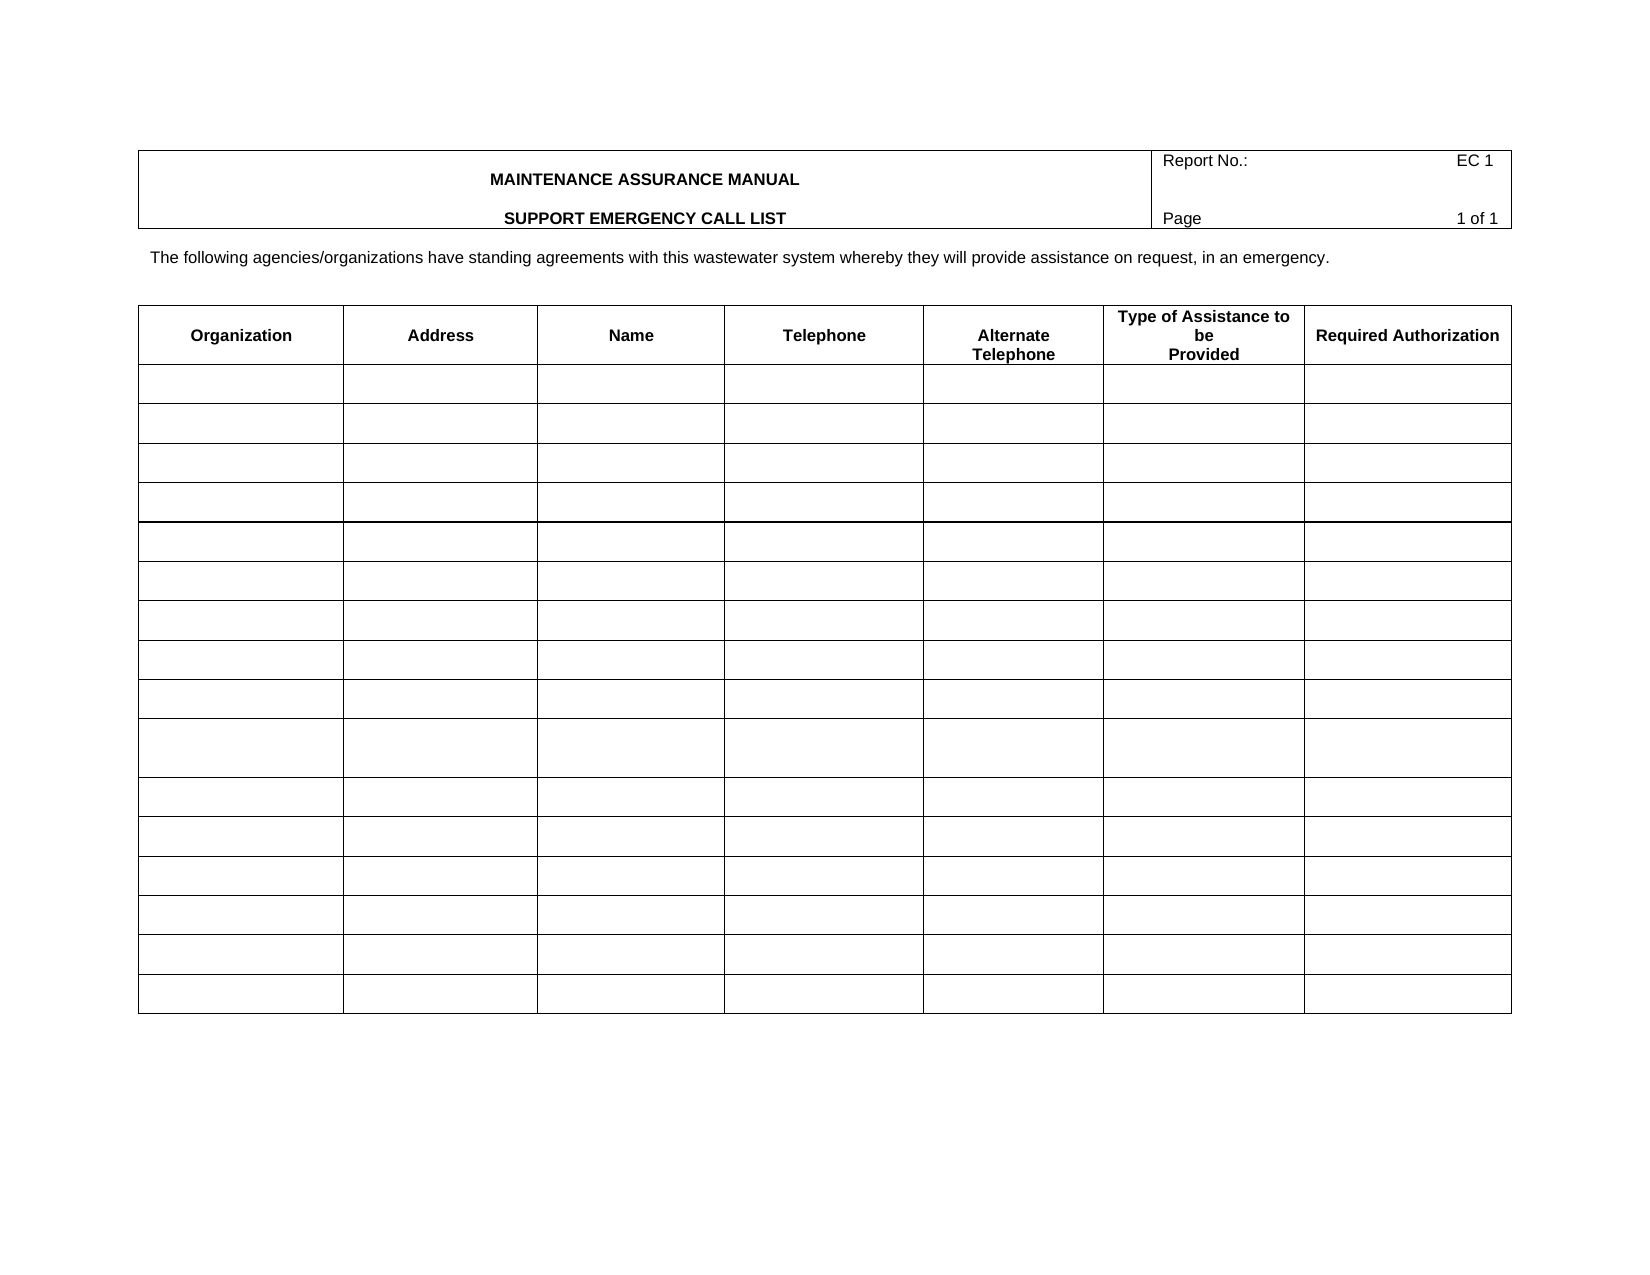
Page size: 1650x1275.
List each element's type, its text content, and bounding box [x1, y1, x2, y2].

table_cell [538, 444, 724, 482]
table_cell [344, 896, 537, 934]
table_header MAINTENANCE ASSURANCE MANUAL SUPPORT EMERGENCY CALL LIST [139, 151, 1151, 228]
table_cell [725, 719, 923, 777]
table_cell [344, 817, 537, 856]
table_header Report No.: EC 1 Page 1 of 1 [1152, 151, 1511, 228]
table_cell [924, 601, 1103, 639]
table_cell [725, 483, 923, 521]
table_cell [725, 817, 923, 856]
table_cell [924, 817, 1103, 856]
table_cell [139, 778, 343, 816]
table_cell [924, 896, 1103, 934]
table_cell [538, 778, 724, 816]
table_cell [538, 404, 724, 443]
table_cell [538, 817, 724, 856]
table_cell [1305, 680, 1511, 718]
table_cell [1104, 935, 1304, 974]
table_cell [924, 562, 1103, 600]
table_cell [139, 817, 343, 856]
table_cell [924, 641, 1103, 679]
table_cell [344, 641, 537, 679]
table_cell [139, 641, 343, 679]
table_cell [344, 523, 537, 561]
table_cell [538, 601, 724, 639]
table_header Address [344, 306, 537, 364]
table_cell [538, 719, 724, 777]
table_cell [1305, 975, 1511, 1013]
table_cell [1104, 483, 1304, 521]
table_cell [344, 365, 537, 403]
table_cell [725, 935, 923, 974]
table_cell [725, 857, 923, 895]
table_cell [139, 680, 343, 718]
table_cell [1104, 444, 1304, 482]
table_cell [924, 365, 1103, 403]
table_cell [538, 935, 724, 974]
table_header Type of Assistance to be Provided [1104, 306, 1304, 364]
table_cell [725, 365, 923, 403]
table_cell [538, 641, 724, 679]
table_cell [139, 523, 343, 561]
table_cell [1305, 404, 1511, 443]
table_cell [139, 562, 343, 600]
table_cell [1104, 975, 1304, 1013]
table_cell [1305, 641, 1511, 679]
table_cell [924, 857, 1103, 895]
table_cell [725, 778, 923, 816]
table_cell [1305, 483, 1511, 521]
table_cell [1305, 719, 1511, 777]
table_cell [139, 857, 343, 895]
table_cell [1305, 444, 1511, 482]
table_cell [538, 857, 724, 895]
table_cell [725, 404, 923, 443]
table_cell [344, 857, 537, 895]
table_cell [1305, 562, 1511, 600]
table_cell [1104, 778, 1304, 816]
table_cell [344, 601, 537, 639]
table_cell [1104, 641, 1304, 679]
table_cell [139, 601, 343, 639]
table_cell [725, 601, 923, 639]
table_cell [139, 719, 343, 777]
table_cell [1305, 857, 1511, 895]
table_cell [538, 483, 724, 521]
table_cell [344, 444, 537, 482]
table_cell [139, 935, 343, 974]
table_cell [725, 896, 923, 934]
table_cell [344, 719, 537, 777]
table_cell [1305, 896, 1511, 934]
table_header Telephone [725, 306, 923, 364]
table_cell [344, 975, 537, 1013]
table_cell [344, 935, 537, 974]
table_cell [139, 444, 343, 482]
table_header Alternate Telephone [924, 306, 1103, 364]
table_cell [924, 975, 1103, 1013]
table_cell [924, 523, 1103, 561]
table_cell [725, 680, 923, 718]
table_cell [1104, 719, 1304, 777]
table_cell [1305, 817, 1511, 856]
table_cell [1305, 935, 1511, 974]
text The following agencies/organizations have standing agreements with this wastewater system whereby they will provide assistance on request, in an emergency. [150, 248, 1500, 267]
table_cell [1305, 365, 1511, 403]
table_cell [1305, 523, 1511, 561]
table_cell [1305, 601, 1511, 639]
table_cell [725, 975, 923, 1013]
table_cell [924, 444, 1103, 482]
table_cell [1104, 817, 1304, 856]
table_cell [1104, 857, 1304, 895]
table_header Required Authorization [1305, 306, 1511, 364]
table_cell [1104, 680, 1304, 718]
table_cell [139, 404, 343, 443]
table_cell [1104, 601, 1304, 639]
table_cell [538, 562, 724, 600]
table_cell [344, 778, 537, 816]
table_cell [924, 719, 1103, 777]
table_cell [139, 365, 343, 403]
table_cell [139, 896, 343, 934]
table_cell [725, 641, 923, 679]
table_cell [139, 975, 343, 1013]
table_cell [1104, 365, 1304, 403]
table_cell [344, 404, 537, 443]
table_cell [924, 404, 1103, 443]
table_cell [1305, 778, 1511, 816]
table_cell [139, 483, 343, 521]
table_cell [538, 975, 724, 1013]
table_cell [725, 523, 923, 561]
table_cell [538, 896, 724, 934]
table_cell [924, 778, 1103, 816]
table_cell [1104, 523, 1304, 561]
table_cell [725, 562, 923, 600]
table_header Name [538, 306, 724, 364]
table_cell [725, 444, 923, 482]
table_header Organization [139, 306, 343, 364]
table_cell [1104, 896, 1304, 934]
table_cell [924, 483, 1103, 521]
table_cell [538, 365, 724, 403]
table_cell [924, 935, 1103, 974]
table_cell [344, 483, 537, 521]
table_cell [924, 680, 1103, 718]
table_cell [538, 523, 724, 561]
table_cell [1104, 404, 1304, 443]
table_cell [1104, 562, 1304, 600]
table_cell [538, 680, 724, 718]
table_cell [344, 680, 537, 718]
table_cell [344, 562, 537, 600]
